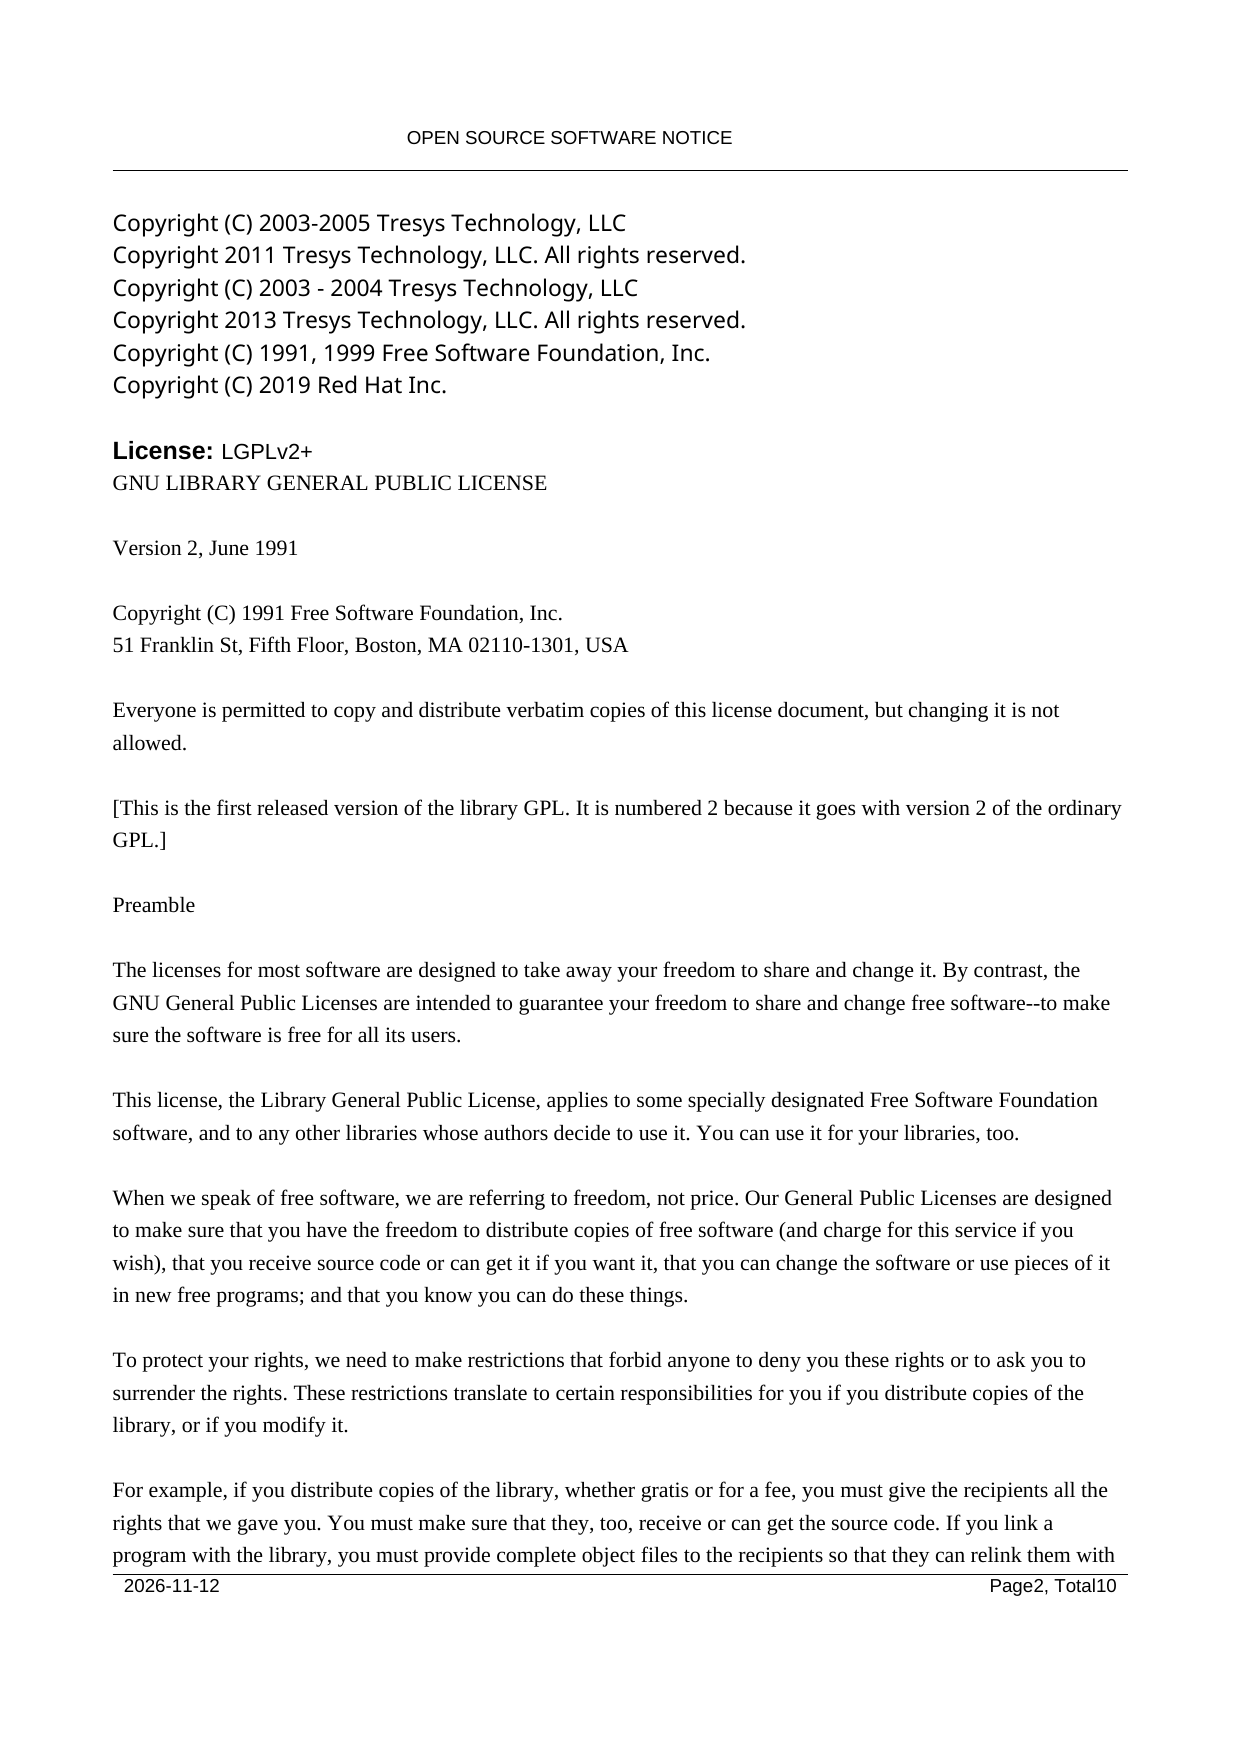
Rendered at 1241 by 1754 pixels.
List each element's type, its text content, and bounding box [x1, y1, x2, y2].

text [112, 466, 1128, 1571]
text License: LGPLv2+ [112, 434, 1128, 466]
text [112, 206, 1128, 434]
